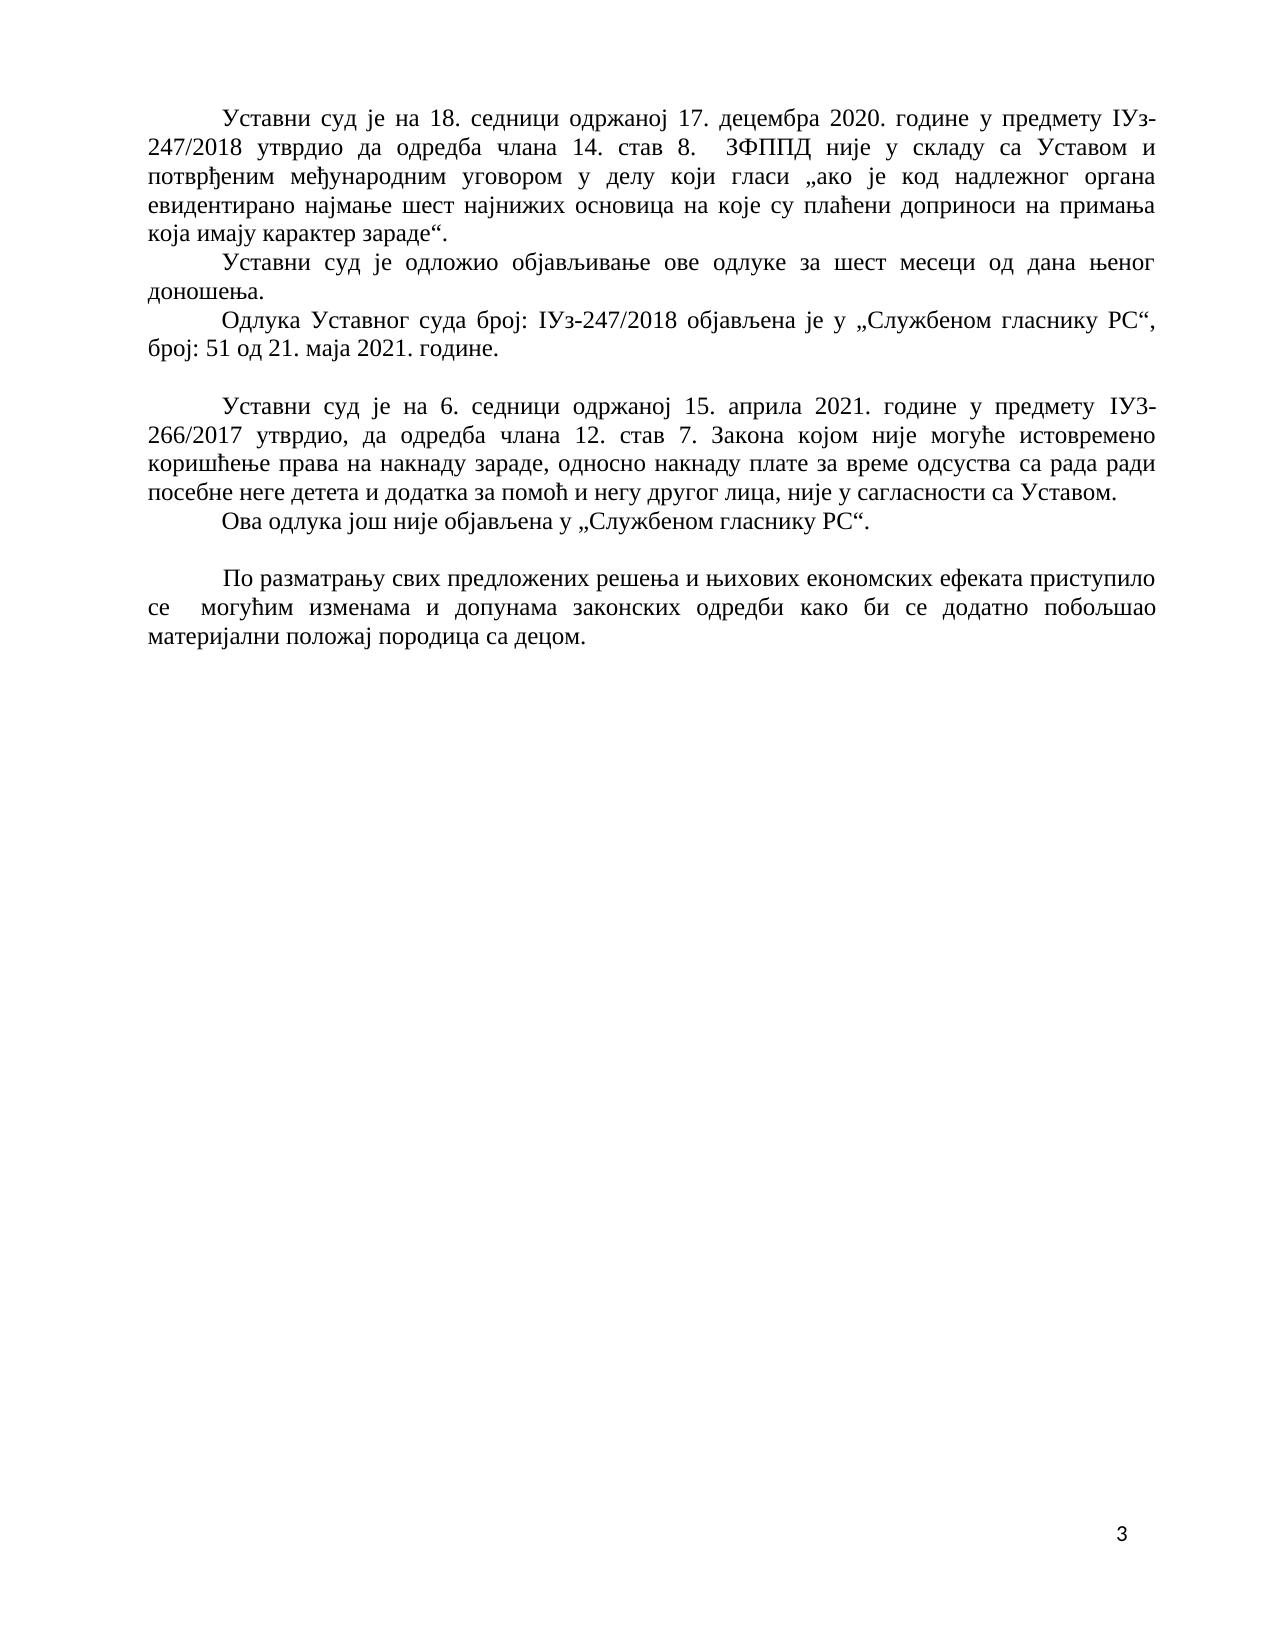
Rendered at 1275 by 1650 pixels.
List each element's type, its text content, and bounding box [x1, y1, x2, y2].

text Уставни суд је одложио објављивање ове одлуке за шест месеци од дана њеног доношења. [148, 247, 1156, 305]
text Уставни суд је на 18. седници одржаној 17. децембра 2020. године у предмету IУз-247/2018 утврдио да одредба члана 14. став 8. ЗФППД није у складу са Уставом и потврђеним међународним уговором у делу који гласи „ако је код надлежног органа евидентирано најмање шест најнижих основица на које су плаћени доприноси на примања која имају карактер зараде“. [148, 103, 1156, 247]
text Уставни суд је на 6. седници одржаној 15. априла 2021. године у предмету IУ3-266/2017 утврдио, да одредба члана 12. став 7. Закона којом није могуће истовремено коришћење права на накнаду зараде, односно накнаду плате за време одсуства са рада ради посебне неге детета и додатка за помоћ и негу другог лица, није у сагласности са Уставом. [148, 391, 1156, 506]
text По разматрању свих предложених решења и њихових економских ефеката приступило се могућим изменама и допунама законских одредби како би се додатно побољшао материјални положај породица са децом. [148, 563, 1156, 650]
text Ова одлука још није објављена у „Службеном гласнику РС“. [148, 506, 1156, 535]
text Одлука Уставног суда број: IУз-247/2018 објављена је у „Службеном гласнику РС“, број: 51 од 21. маја 2021. године. [148, 305, 1156, 362]
